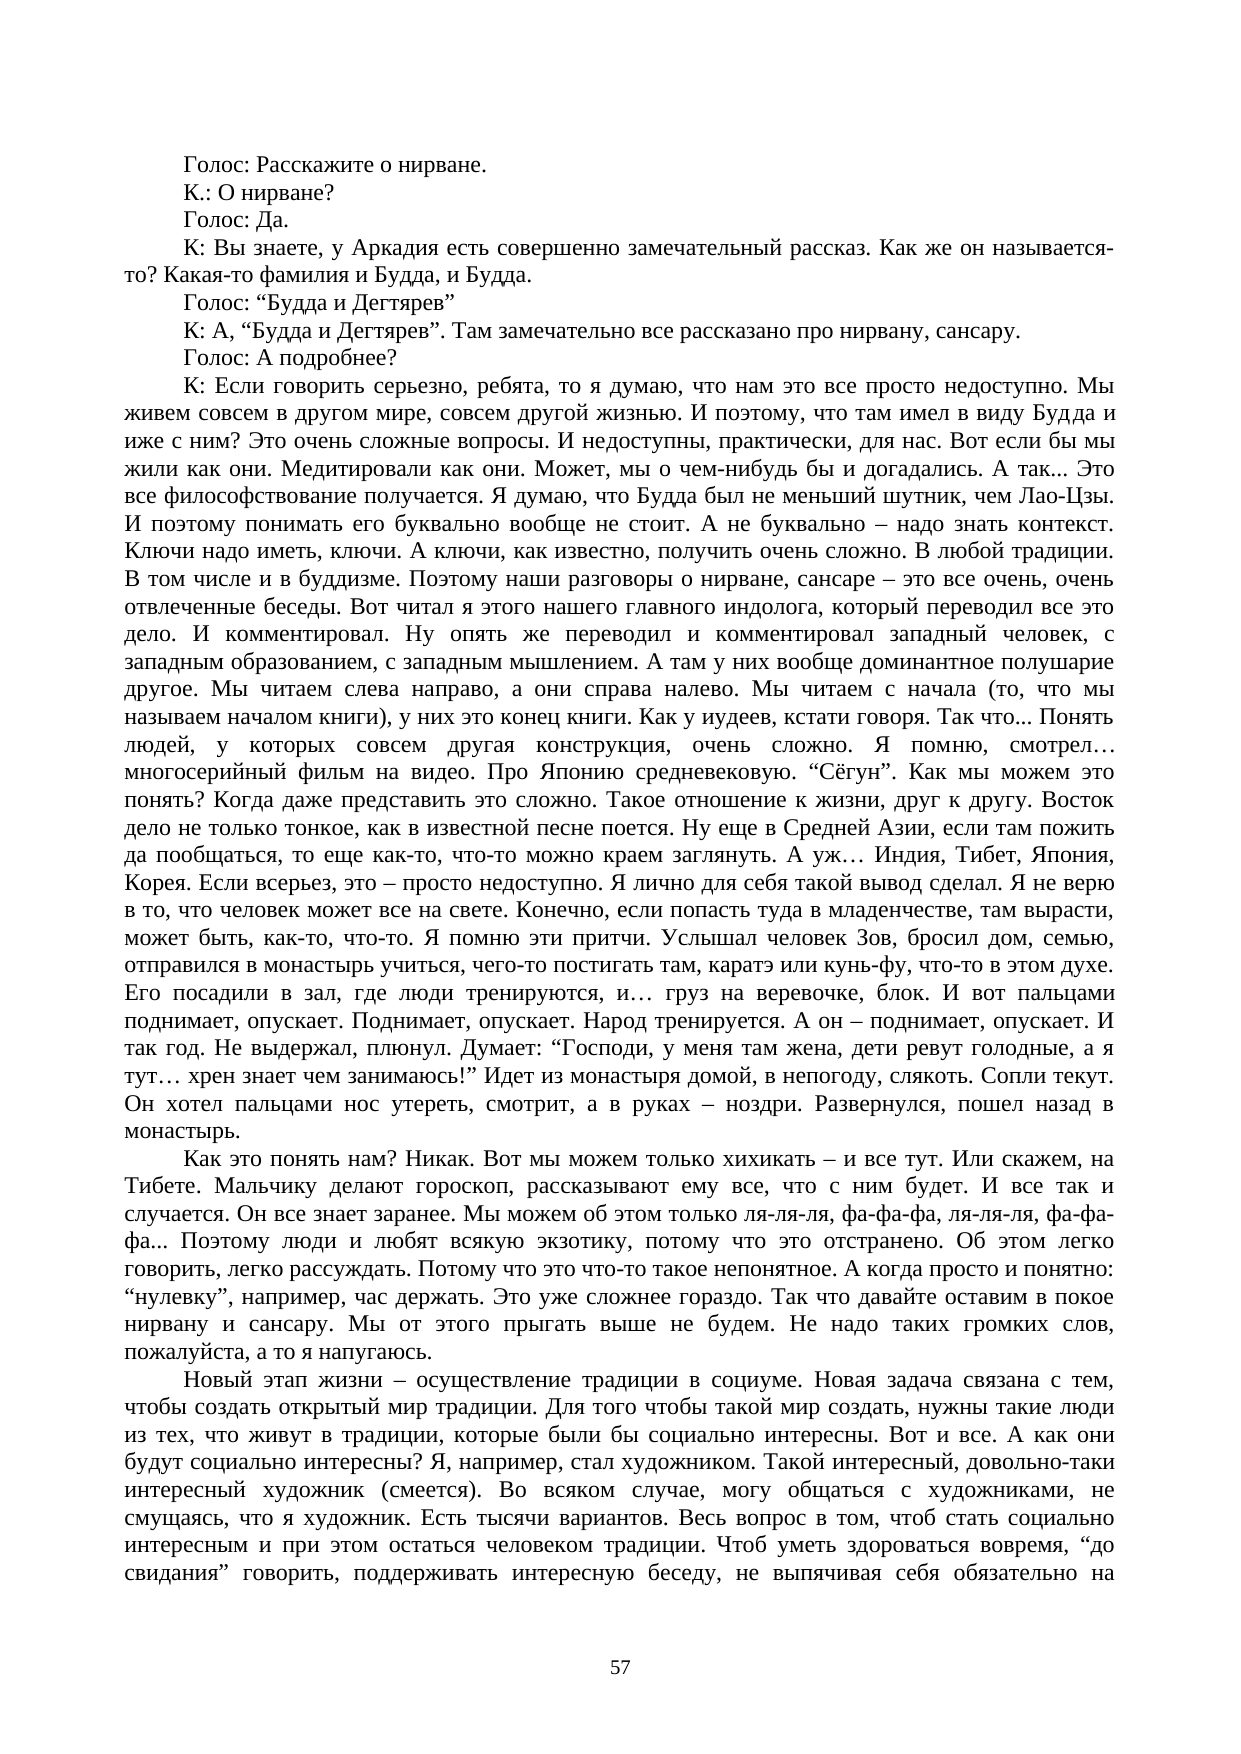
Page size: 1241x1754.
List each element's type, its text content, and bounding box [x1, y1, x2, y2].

text К.: О нирване? [124, 178, 1116, 205]
text Голос: А подробнее? [124, 343, 1116, 371]
text Голос: Да. [124, 205, 1116, 233]
text Голос: Расскажите о нирване. [124, 150, 1116, 178]
text Голос: “Будда и Дегтярев” [124, 288, 1116, 316]
text К: Вы знаете, у Аркадия есть совершенно замечательный рассказ. Как же он называется-то? Какая-то фамилия и Будда, и Будда. [124, 233, 1116, 288]
text Как это понять нам? Никак. Вот мы можем только хихикать – и все тут. Или скажем, на Тибете. Мальчику делают гороскоп, рассказывают ему все, что с ним будет. И все так и случается. Он все знает заранее. Мы можем об этом только ля-ля-ля, фа-фа-фа, ля-ля-ля, фа-фа-фа... Поэтому люди и любят всякую экзотику, потому что это отстранено. Об этом легко говорить, легко рассуждать. Потому что это что-то такое непонятное. А когда просто и понятно: “нулевку”, например, час держать. Это уже сложнее гораздо. Так что давайте оставим в покое нирвану и сансару. Мы от этого прыгать выше не будем. Не надо таких громких слов, пожалуйста, а то я напугаюсь. [124, 1144, 1116, 1364]
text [124, 1364, 1116, 1585]
text К: А, “Будда и Дегтярев”. Там замечательно все рассказано про нирвану, сансару. [124, 316, 1116, 343]
text К: Если говорить серьезно, ребята, то я думаю, что нам это все просто недоступно. Мы живем совсем в другом мире, совсем другой жизнью. И поэтому, что там имел в виду Будда и иже с ним? Это очень сложные вопросы. И недоступны, практически, для нас. Вот если бы мы жили как они. Медитировали как они. Может, мы о чем-нибудь бы и догадались. А так... Это все философствование получается. Я думаю, что Будда был не меньший шутник, чем Лао-Цзы. И поэтому понимать его буквально вообще не стоит. А не буквально – надо знать контекст. Ключи надо иметь, ключи. А ключи, как известно, получить очень сложно. В любой традиции. В том числе и в буддизме. Поэтому наши разговоры о нирване, сансаре – это все очень, очень отвлеченные беседы. Вот читал я этого нашего главного индолога, который переводил все это дело. И комментировал. Ну опять же переводил и комментировал западный человек, с западным образованием, с западным мышлением. А там у них вообще доминантное полушарие другое. Мы читаем слева направо, а они справа налево. Мы читаем с начала (то, что мы называем началом книги), у них это конец книги. Как у иудеев, кстати говоря. Так что... Понять людей, у которых совсем другая конструкция, очень сложно. Я помню, смотрел… многосерийный фильм на видео. Про Японию средневековую. “Сёгун”. Как мы можем это понять? Когда даже представить это сложно. Такое отношение к жизни, друг к другу. Восток дело не только тонкое, как в известной песне поется. Ну еще в Средней Азии, если там пожить да пообщаться, то еще как-то, что-то можно краем заглянуть. А уж… Индия, Тибет, Япония, Корея. Если всерьез, это – просто недоступно. Я лично для себя такой вывод сделал. Я не верю в то, что человек может все на свете. Конечно, если попасть туда в младенчестве, там вырасти, может быть, как-то, что-то. Я помню эти притчи. Услышал человек Зов, бросил дом, семью, отправился в монастырь учиться, чего-то постигать там, каратэ или кунь-фу, что-то в этом духе. Его посадили в зал, где люди тренируются, и… груз на веревочке, блок. И вот пальцами поднимает, опускает. Поднимает, опускает. Народ тренируется. А он – поднимает, опускает. И так год. Не выдержал, плюнул. Думает: “Господи, у меня там жена, дети ревут голодные, а я тут… хрен знает чем занимаюсь!” Идет из монастыря домой, в непогоду, слякоть. Сопли текут. Он хотел пальцами нос утереть, смотрит, а в руках – ноздри. Развернулся, пошел назад в монастырь. [124, 371, 1116, 1144]
